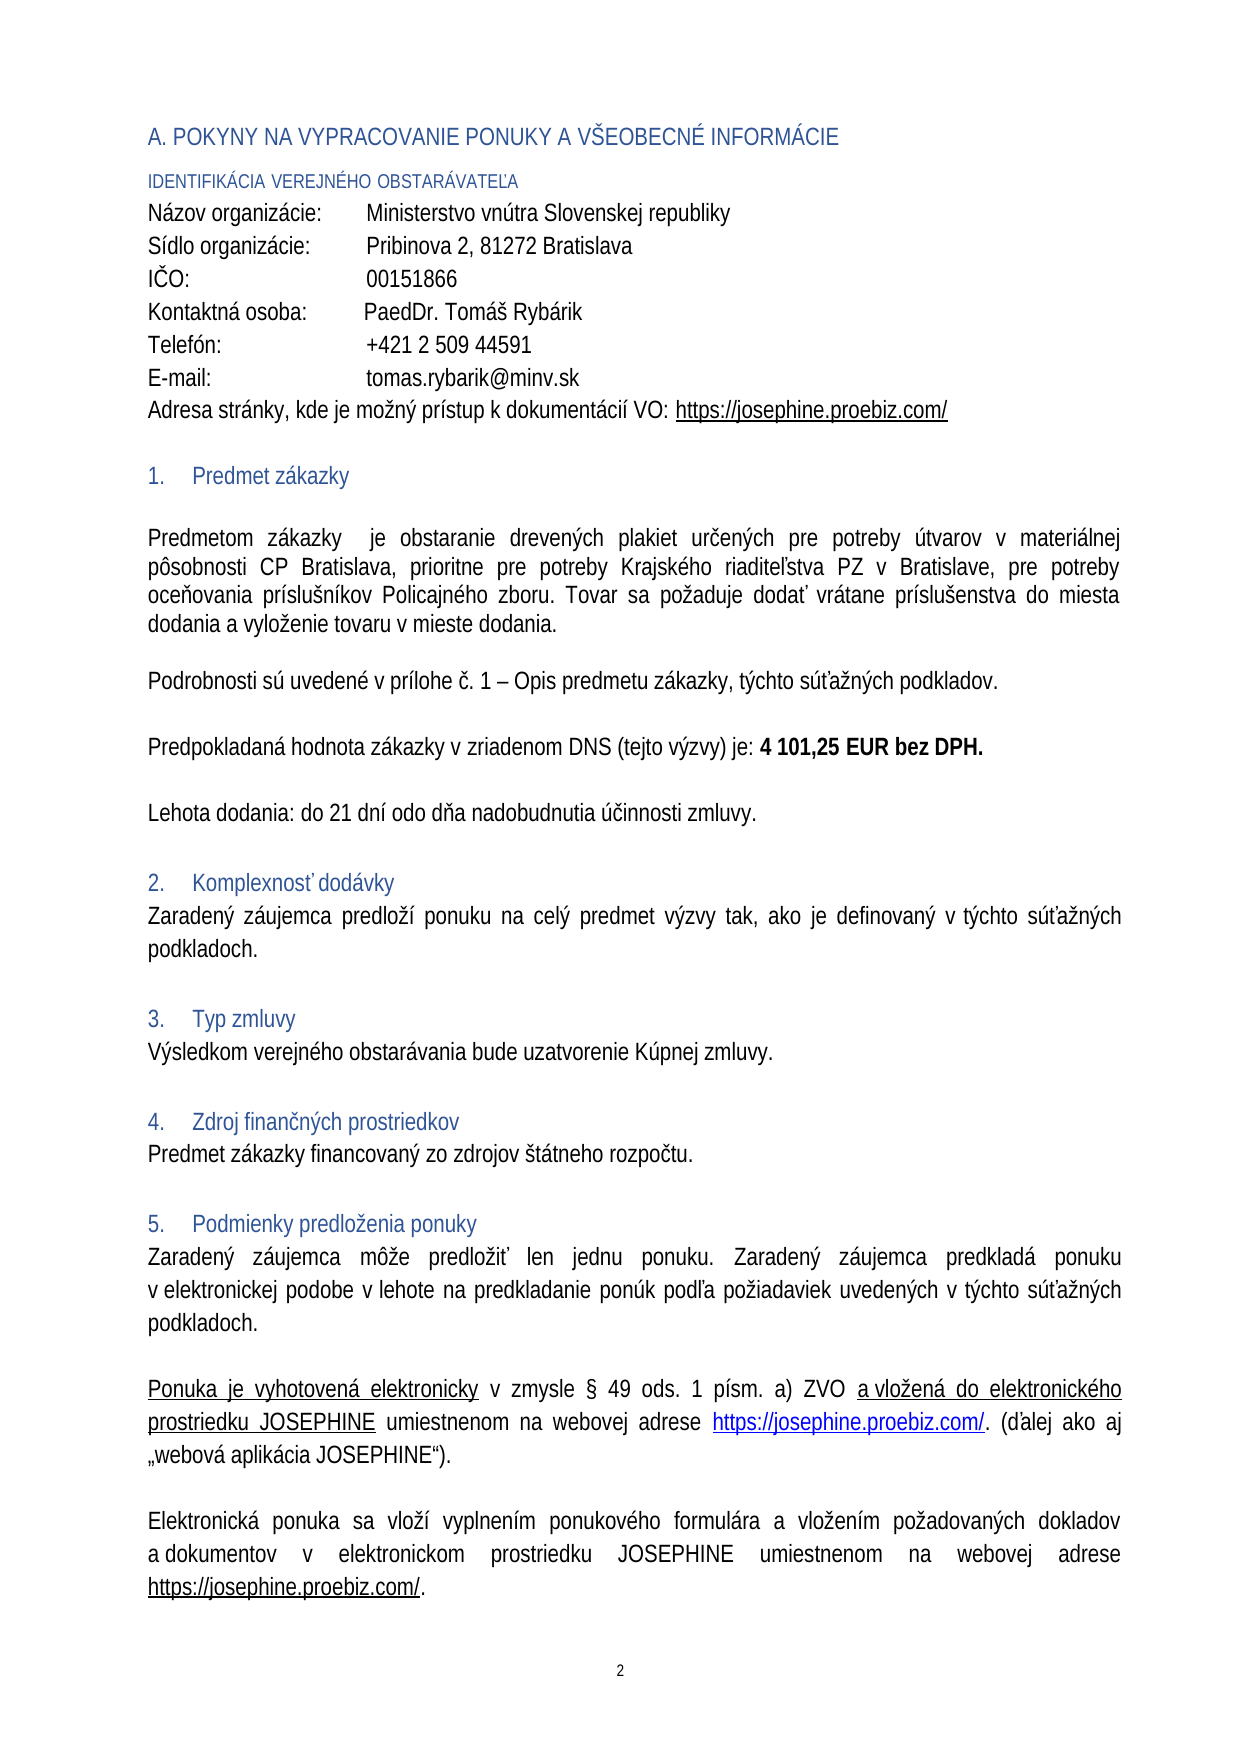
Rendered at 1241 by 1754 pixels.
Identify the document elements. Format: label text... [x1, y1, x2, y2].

text Adresa stránky, kde je možný prístup k dokumentácií VO: https://josephine.proebiz.com/ [148, 396, 1122, 424]
subtitle Typ zmluvy [148, 1003, 1122, 1032]
text Kontaktná osoba: PaedDr. Tomáš Rybárik [148, 297, 1122, 325]
text Názov organizácie: Ministerstvo vnútra Slovenskej republiky [148, 198, 1122, 227]
text Predmet zákazky financovaný zo zdrojov štátneho rozpočtu. [148, 1139, 1120, 1168]
subtitle Predmet zákazky [148, 461, 1122, 490]
subtitle Podmienky predloženia ponuky [148, 1209, 1122, 1238]
text IČO: 00151866 [148, 264, 1122, 292]
text Lehota dodania: do 21 dní odo dňa nadobudnutia účinnosti zmluvy. [148, 798, 1122, 826]
text Zaradený záujemca môže predložiť len jednu ponuku. Zaradený záujemca predkladá ponuku v elektronickej podobe v lehote na predkladanie ponúk podľa požiadaviek uvedených v týchto súťažných podkladoch. [148, 1242, 1122, 1337]
text Predmetom zákazky je obstaranie drevených plakiet určených pre potreby útvarov v materiálnej pôsobnosti CP Bratislava, prioritne pre potreby Krajského riaditeľstva PZ v Bratislave, pre potreby oceňovania príslušníkov Policajného zboru. Tovar sa požaduje dodať vrátane príslušenstva do miesta dodania a vyloženie tovaru v mieste dodania. [148, 523, 1122, 637]
text Sídlo organizácie: Pribinova 2, 81272 Bratislava [148, 231, 1122, 259]
text A. POKYNY NA VYPRACOVANIE PONUKY A VŠEOBECNÉ INFORMÁCIE [148, 122, 1122, 150]
text Elektronická ponuka sa vloží vyplnením ponukového formulára a vložením požadovaných dokladov a dokumentov v elektronickom prostriedku JOSEPHINE umiestnenom na webovej adrese https://josephine.proebiz.com/. [148, 1506, 1122, 1600]
text Predpokladaná hodnota zákazky v zriadenom DNS (tejto výzvy) je: 4 101,25 EUR bez DPH. [148, 732, 1122, 761]
subtitle Komplexnosť dodávky [148, 868, 1122, 896]
text Výsledkom verejného obstarávania bude uzatvorenie Kúpnej zmluvy. [148, 1036, 1122, 1065]
text Ponuka je vyhotovená elektronicky v zmysle § 49 ods. 1 písm. a) ZVO a vložená do elektronického prostriedku JOSEPHINE umiestnenom na webovej adrese https://josephine.proebiz.com/. (ďalej ako aj „webová aplikácia JOSEPHINE“). [148, 1374, 1122, 1468]
text Podrobnosti sú uvedené v prílohe č. 1 – Opis predmetu zákazky, týchto súťažných podkladov. [148, 666, 1122, 695]
text identifikácia verejného obstarávateľa [148, 165, 1122, 194]
text Zaradený záujemca predloží ponuku na celý predmet výzvy tak, ako je definovaný v týchto súťažných podkladoch. [148, 901, 1122, 962]
text Telefón: +421 2 509 44591 [148, 330, 1122, 358]
subtitle Zdroj finančných prostriedkov [148, 1106, 1122, 1135]
text E-mail: tomas.rybarik@minv.sk [148, 363, 1122, 391]
